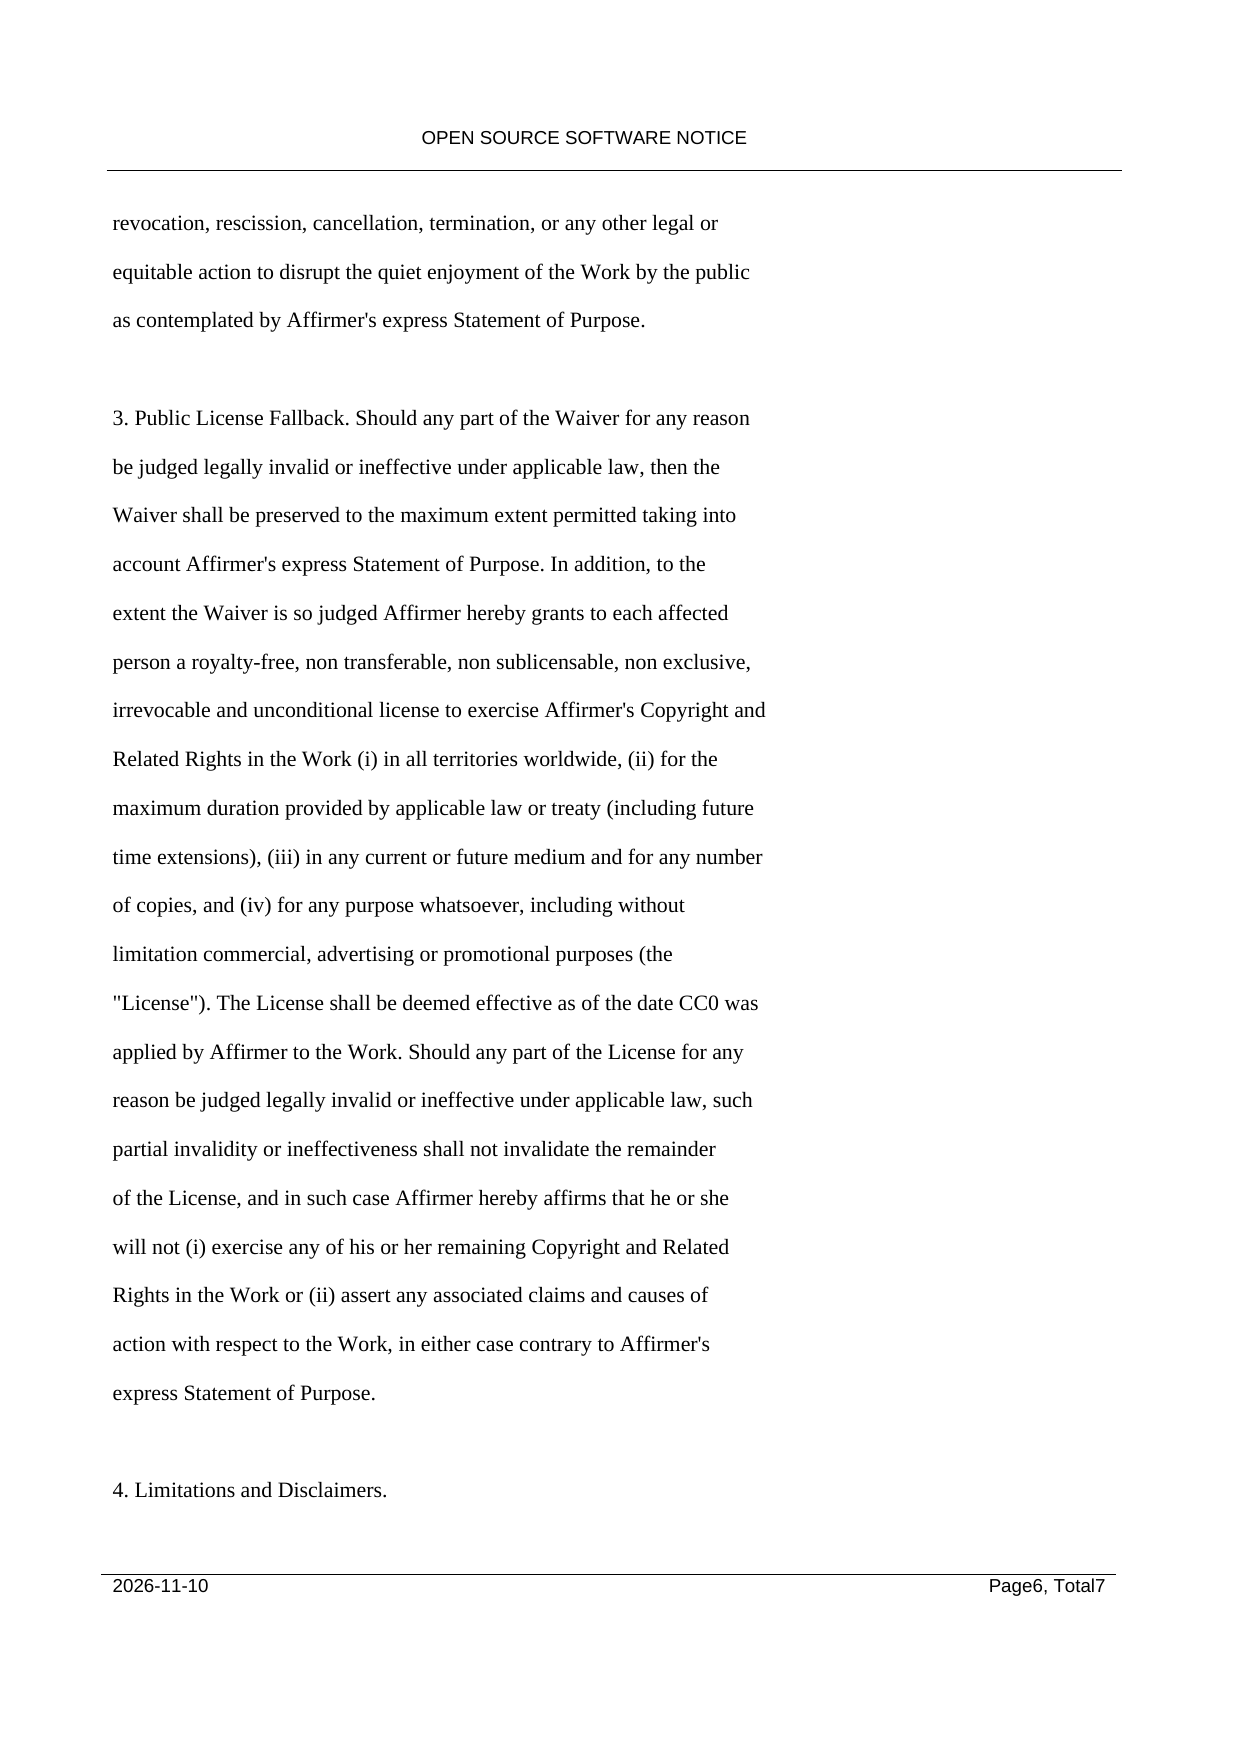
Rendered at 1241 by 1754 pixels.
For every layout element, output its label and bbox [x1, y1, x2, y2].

text [112, 206, 1128, 1506]
